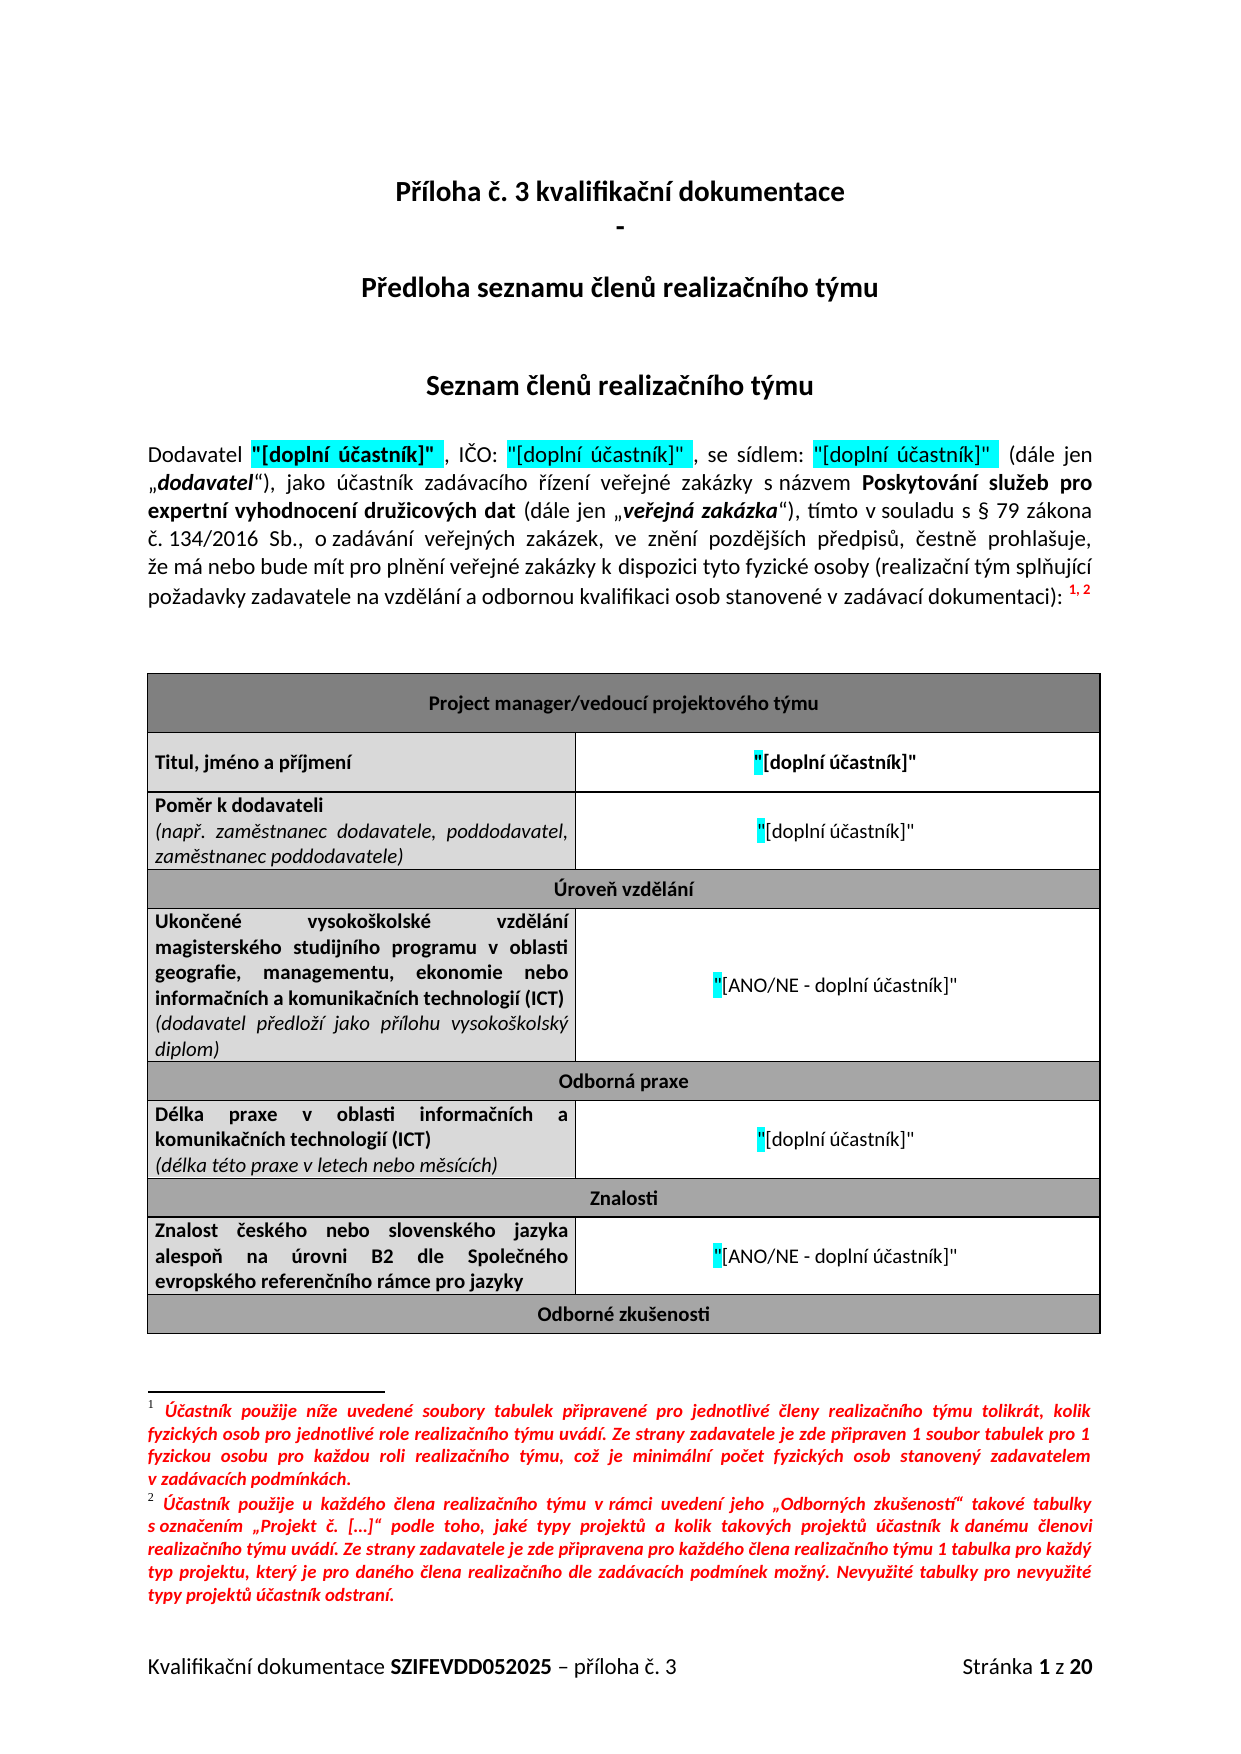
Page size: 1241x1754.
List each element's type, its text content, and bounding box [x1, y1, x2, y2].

table_cell Znalost českého nebo slovenského jazyka alespoň na úrovni B2 dle Společného evropského referenčního rámce pro jazyky [148, 1218, 575, 1294]
table_cell [576, 1218, 1099, 1294]
table_cell Délka praxe v oblasti informačních a komunikačních technologií (ICT) (délka této praxe v letech nebo měsících) [148, 1101, 575, 1177]
table_cell Odborné zkušenosti [148, 1295, 1099, 1333]
text Seznam členů realizačního týmu [148, 367, 1093, 403]
table_header Project manager/vedoucí projektového týmu [148, 674, 1099, 732]
text Příloha č. 3 kvalifikační dokumentace [148, 173, 1093, 208]
table_cell [576, 793, 1099, 869]
text Dodavatel , IČO: , se sídlem: (dále jen „dodavatel“), jako účastník zadávacího řízení veřejné zakázky s názvem Poskytování služeb pro expertní vyhodnocení družicových dat (dále jen „veřejná zakázka“), tímto v souladu s § 79 zákona č. 134/2016 Sb., o zadávání veřejných zakázek, ve znění pozdějších předpisů, čestně prohlašuje, že má nebo bude mít pro plnění veřejné zakázky k dispozici tyto fyzické osoby (realizační tým splňující požadavky zadavatele na vzdělání a odbornou kvalifikaci osob stanovené v zadávací dokumentaci): , [148, 440, 1093, 611]
table_cell Ukončené vysokoškolské vzdělání magisterského studijního programu v oblasti geografie, managementu, ekonomie nebo informačních a komunikačních technologií (ICT) (dodavatel předloží jako přílohu vysokoškolský diplom) [148, 909, 575, 1061]
text - [148, 208, 1093, 244]
table_cell Úroveň vzdělání [148, 870, 1099, 908]
table_cell Znalosti [148, 1179, 1099, 1216]
table_cell Poměr k dodavateli (např. zaměstnanec dodavatele, poddodavatel, zaměstnanec poddodavatele) [148, 793, 575, 869]
table_cell [576, 733, 1099, 791]
table_cell Odborná praxe [148, 1062, 1099, 1100]
table_cell [576, 1101, 1099, 1177]
table_cell Titul, jméno a příjmení [148, 733, 575, 791]
text Předloha seznamu členů realizačního týmu [148, 269, 1093, 304]
table_cell [576, 909, 1099, 1061]
